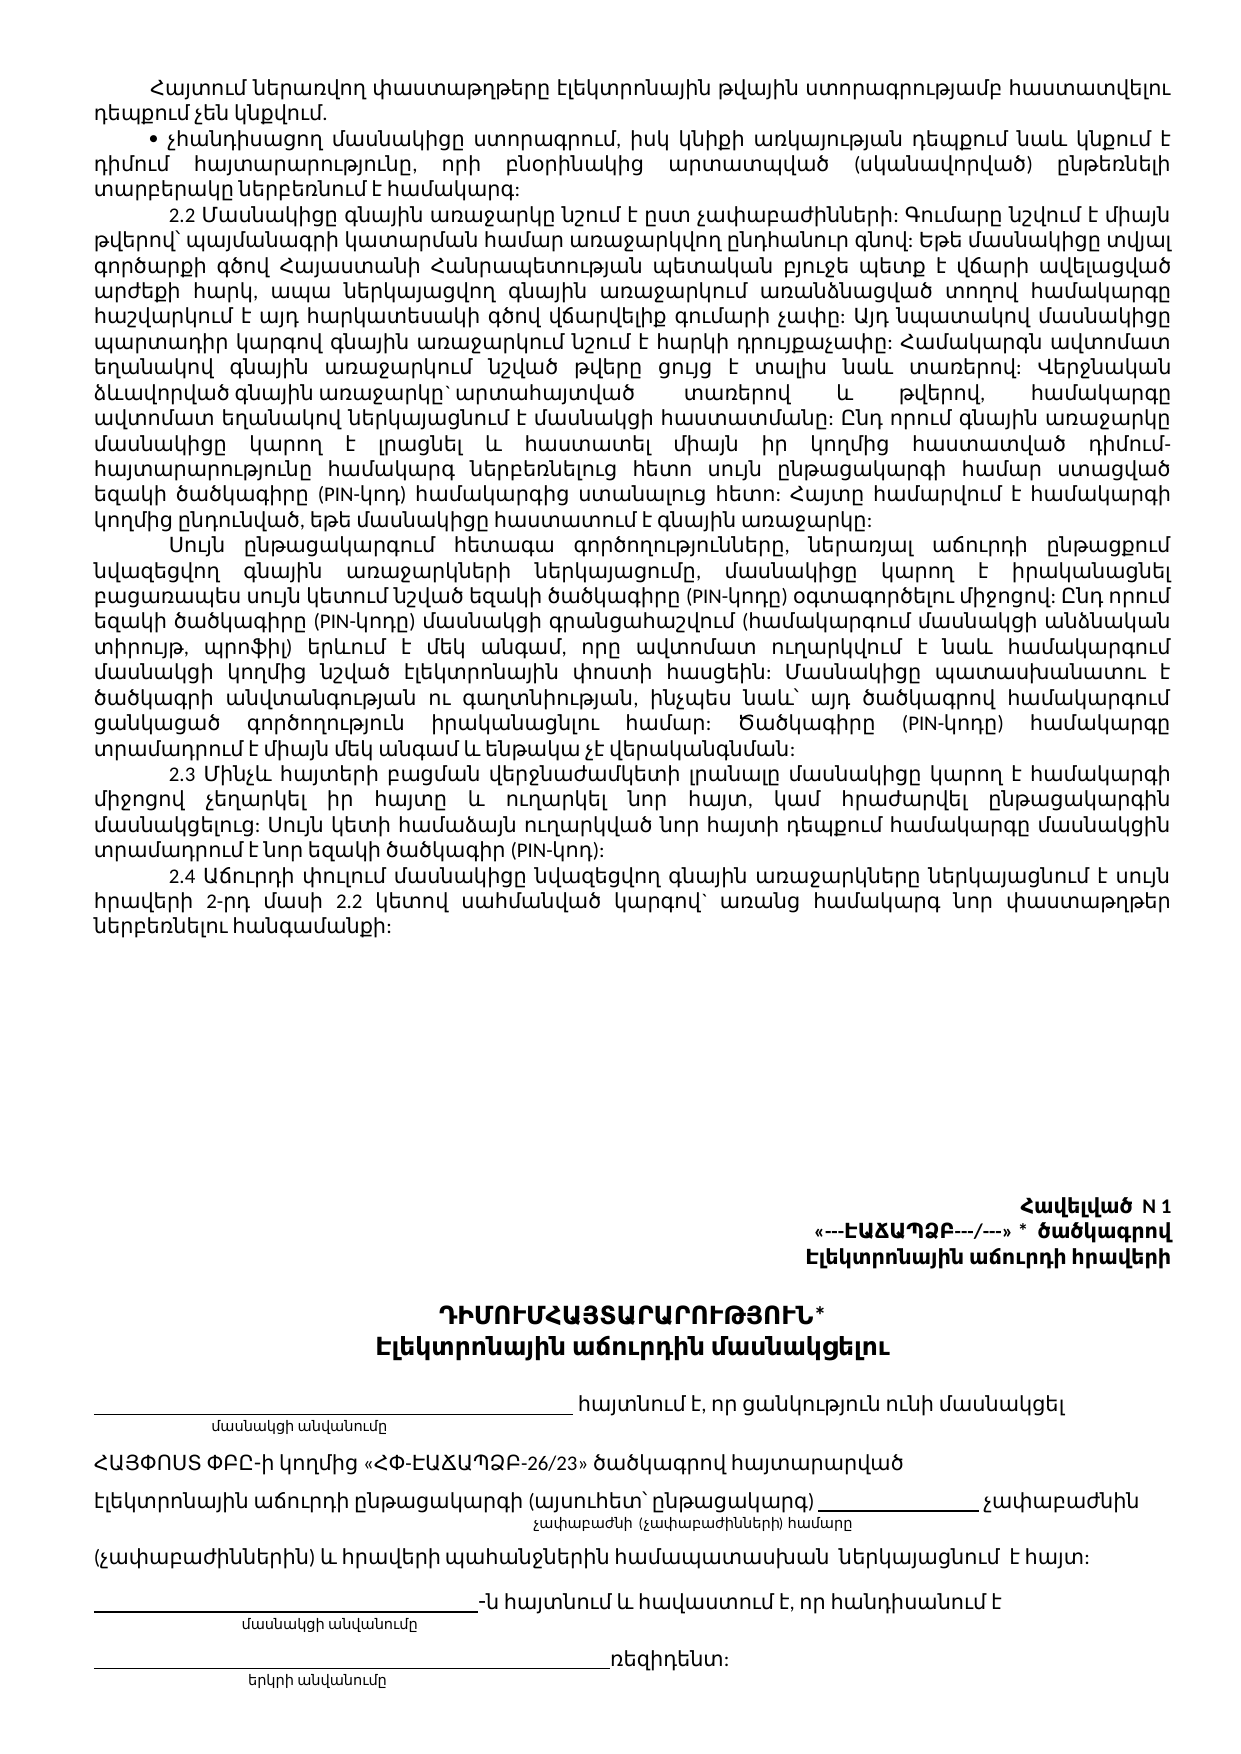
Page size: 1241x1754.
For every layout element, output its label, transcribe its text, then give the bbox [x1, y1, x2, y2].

text Էլեկտրոնային աճուրդի հրավերի [94, 1244, 1171, 1269]
text (չափաբաժիններին) և հրավերի պահանջներին համապատասխան ներկայացնում է հայտ: [94, 1544, 1171, 1570]
text Հավելված N 1 [94, 1193, 1171, 1219]
text Սույն ընթացակարգում հետագա գործողությունները, ներառյալ աճուրդի ընթացքում նվազեցվող գնային առաջարկների ներկայացումը, մասնակիցը կարող է իրականացնել բացառապես սույն կետում նշված եզակի ծածկագիրը (PIN-կոդը) օգտագործելու միջոցով: Ընդ որում եզակի ծածկագիրը (PIN-կոդը) մասնակցի գրանցահաշվում (համակարգում մասնակցի անձնական տիրույթ, պրոֆիլ) երևում է մեկ անգամ, որը ավտոմատ ուղարկվում է նաև համակարգում մասնակցի կողմից նշված էլեկտրոնային փոստի հասցեին: Մասնակիցը պատասխանատու է ծածկագրի անվտանգության ու գաղտնիության, ինչպես նաև՝ այդ ծածկագրով համակարգում ցանկացած գործողություն իրականացնլու համար: Ծածկագիրը (PIN-կոդը) համակարգը տրամադրում է միայն մեկ անգամ և ենթակա չէ վերականգնման: [94, 532, 1171, 761]
text ռեզիդենտ: [94, 1646, 1171, 1671]
text չափաբաժնի (չափաբաժինների) համարը [94, 1514, 1171, 1544]
subtitle Էլեկտրոնային աճուրդին մասնակցելու [94, 1331, 1171, 1361]
text էլեկտրոնային աճուրդի ընթացակարգի (այսուհետ՝ ընթացակարգ) չափաբաժնին [94, 1488, 1171, 1514]
list չհանդիսացող մասնակիցը ստորագրում, իսկ կնիքի առկայության դեպքում նաև կնքում է դիմում հայտարարությունը, որի բնօրինակից արտատպված (սկանավորված) ընթեռնելի տարբերակը ներբեռնում է համակարգ: [94, 126, 1171, 202]
text -ն հայտնում և հավաստում է, որ հանդիսանում է [94, 1585, 1171, 1616]
text 2.2 Մասնակիցը գնային առաջարկը նշում է ըստ չափաբաժինների: Գումարը նշվում է միայն թվերով՝ պայմանագրի կատարման համար առաջարկվող ընդհանուր գնով: Եթե մասնակիցը տվյալ գործարքի գծով Հայաստանի Հանրապետության պետական բյուջե պետք է վճարի ավելացված արժեքի հարկ, ապա ներկայացվող գնային առաջարկում առանձնացված տողով համակարգը հաշվարկում է այդ հարկատեսակի գծով վճարվելիք գումարի չափը: Այդ նպատակով մասնակիցը պարտադիր կարգով գնային առաջարկում նշում է հարկի դրույքաչափը: Համակարգն ավտոմատ եղանակով գնային առաջարկում նշված թվերը ցույց է տալիս նաև տառերով: Վերջնական ձևավորված գնային առաջարկը` արտահայտված տառերով և թվերով, համակարգը ավտոմատ եղանակով ներկայացնում է մասնակցի հաստատմանը: Ընդ որում գնային առաջարկը մասնակիցը կարող է լրացնել և հաստատել միայն իր կողմից հաստատված դիմում-հայտարարությունը համակարգ ներբեռնելուց հետո սույն ընթացակարգի համար ստացված եզակի ծածկագիրը (PIN-կոդ) համակարգից ստանալուց հետո: Հայտը համարվում է համակարգի կողմից ընդունված, եթե մասնակիցը հաստատում է գնային առաջարկը: [94, 202, 1171, 532]
text ՀԱՅՓՈՍՏ ՓԲԸ-ի կողմից «ՀՓ-ԷԱՃԱՊՁԲ-26/23» ծածկագրով հայտարարված [94, 1448, 1171, 1476]
text մասնակցի անվանումը [94, 1417, 1171, 1448]
text 2.4 Աճուրդի փուլում մասնակիցը նվազեցվող գնային առաջարկները ներկայացնում է սույն հրավերի 2-րդ մասի 2.2 կետով սահմանված կարգով` առանց համակարգ նոր փաստաթղթեր ներբեռնելու հանգամանքի: [94, 863, 1171, 939]
text երկրի անվանումը [94, 1671, 1171, 1702]
text հայտնում է, որ ցանկություն ունի մասնակցել [94, 1392, 1171, 1417]
text «---ԷԱՃԱՊՁԲ---/---» * ծածկագրով [94, 1219, 1171, 1244]
text 2.3 Մինչև հայտերի բացման վերջնաժամկետի լրանալը մասնակիցը կարող է համակարգի միջոցով չեղարկել իր հայտը և ուղարկել նոր հայտ, կամ հրաժարվել ընթացակարգին մասնակցելուց: Սույն կետի համաձայն ուղարկված նոր հայտի դեպքում համակարգը մասնակցին տրամադրում է նոր եզակի ծածկագիր (PIN-կոդ): [94, 761, 1171, 863]
text ԴԻՄՈՒՄՀԱՅՏԱՐԱՐՈՒԹՅՈՒՆ* [94, 1300, 1171, 1331]
text մասնակցի անվանումը [94, 1616, 1171, 1646]
text Հայտում ներառվող փաստաթղթերը էլեկտրոնային թվային ստորագրությամբ հաստատվելու դեպքում չեն կնքվում. [94, 75, 1171, 126]
